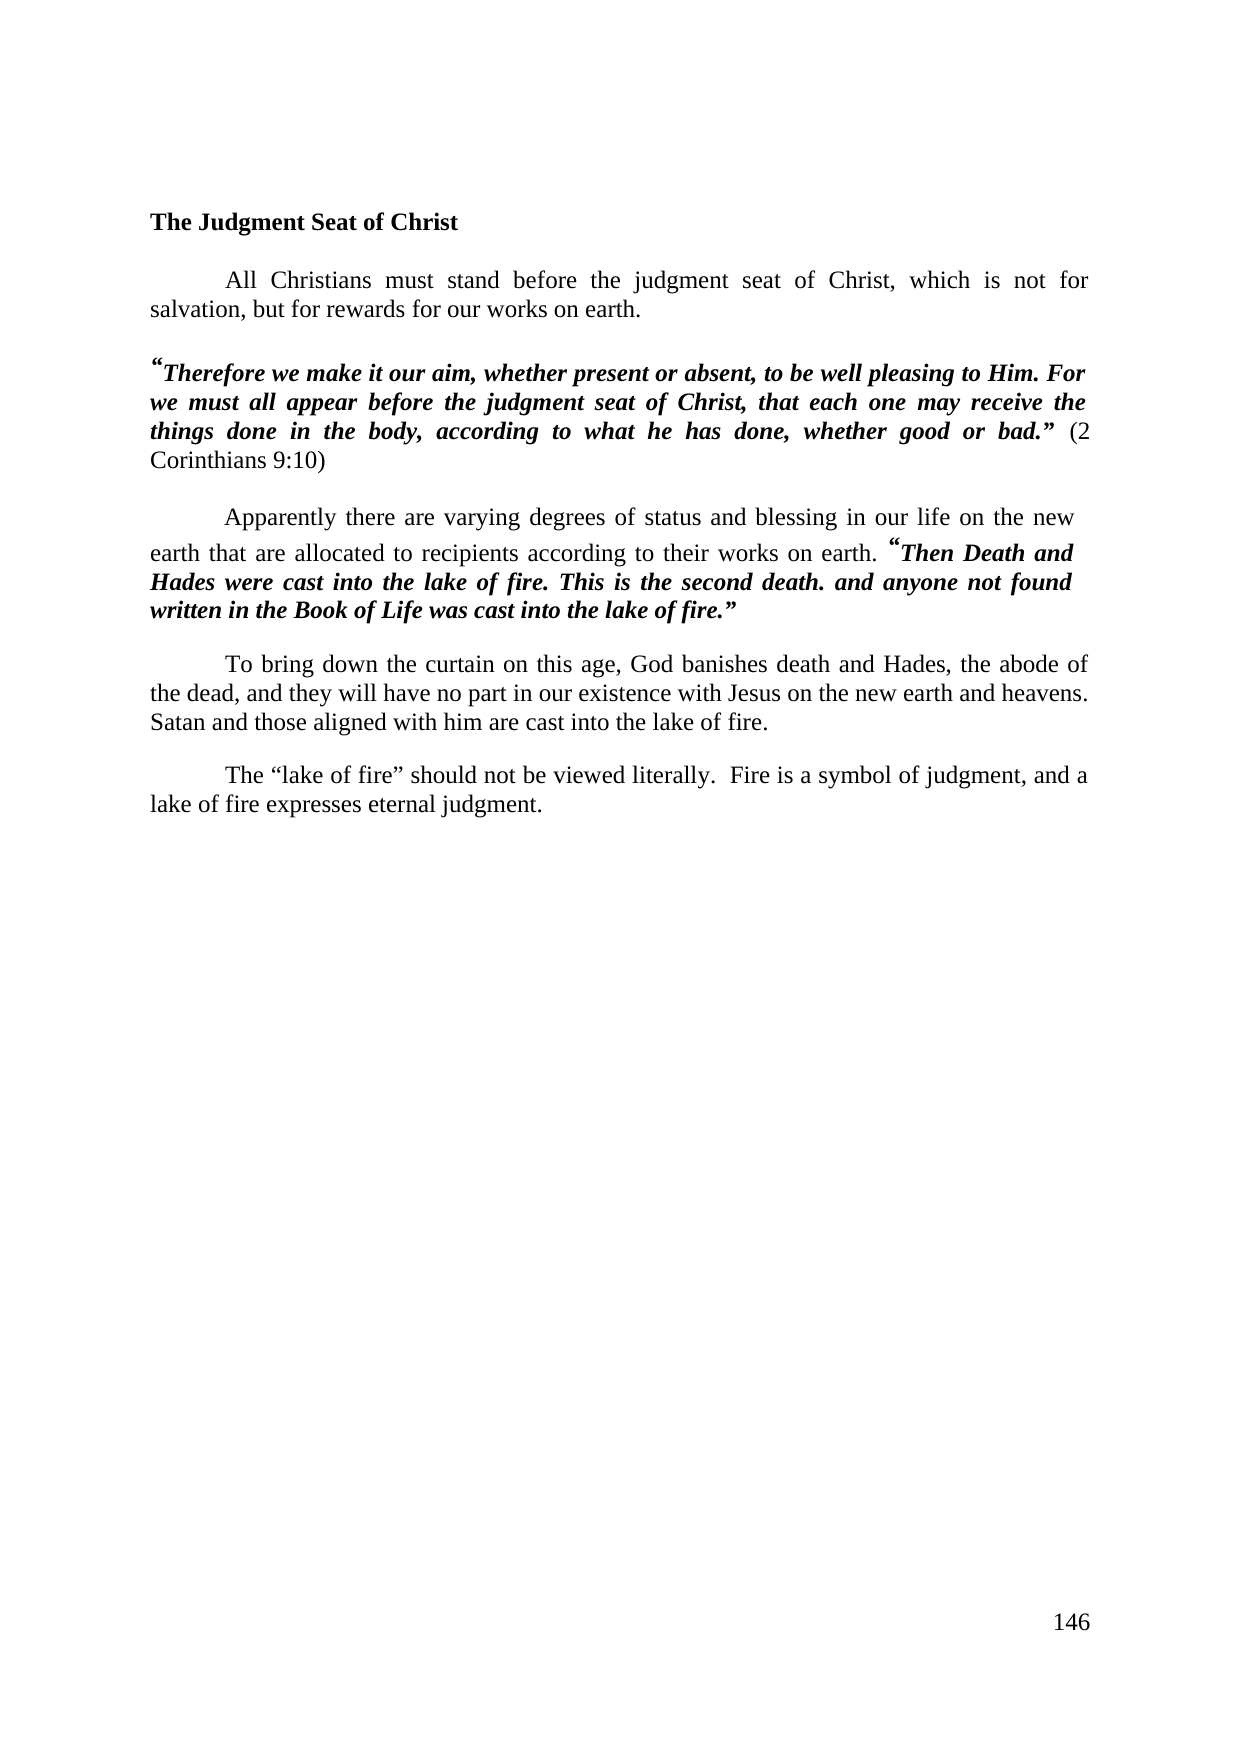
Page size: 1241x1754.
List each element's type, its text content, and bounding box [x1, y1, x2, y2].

text The “lake of fire” should not be viewed literally. Fire is a symbol of judgment, and a lake of fire expresses eternal judgment. [150, 761, 1090, 818]
text All Christians must stand before the judgment seat of Christ, which is not for salvation, but for rewards for our works on earth. [150, 265, 1090, 322]
text Apparently there are varying degrees of status and blessing in our life on the new earth that are allocated to recipients according to their works on earth. “Then Death and Hades were cast into the lake of fire. This is the second death. and anyone not found written in the Book of Life was cast into the lake of fire.” [150, 502, 1076, 624]
text The Judgment Seat of Christ [150, 207, 1090, 236]
text “Therefore we make it our aim, whether present or absent, to be well pleasing to Him. For we must all appear before the judgment seat of Christ, that each one may receive the things done in the body, according to what he has done, whether good or bad.” (2 Corinthians 9:10) [150, 351, 1090, 473]
text To bring down the curtain on this age, God banishes death and Hades, the abode of the dead, and they will have no part in our existence with Jesus on the new earth and heavens. Satan and those aligned with him are cast into the lake of fire. [150, 649, 1090, 736]
